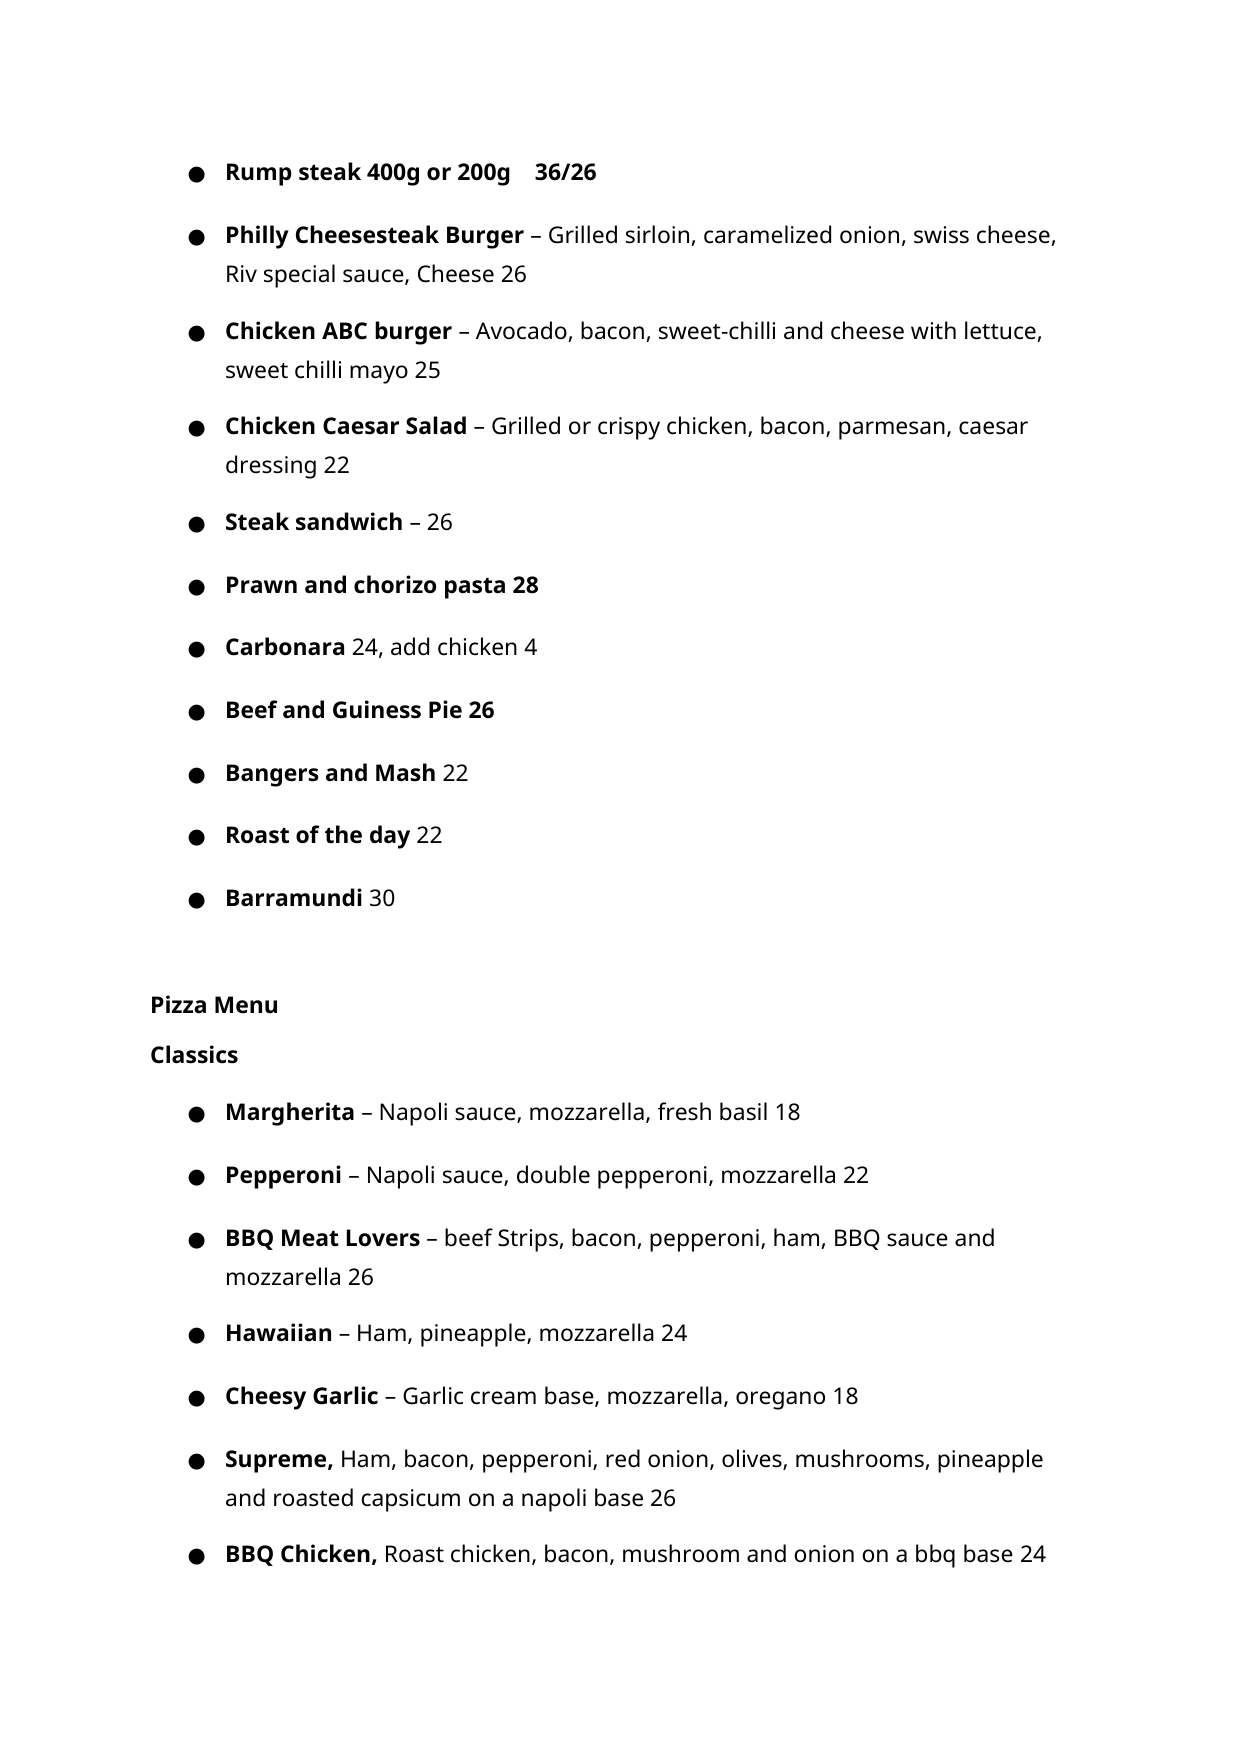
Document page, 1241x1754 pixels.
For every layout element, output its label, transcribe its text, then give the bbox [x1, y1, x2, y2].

list BBQ Meat Lovers – beef Strips, bacon, pepperoni, ham, BBQ sauce and mozzarella 26 [187, 1215, 1090, 1292]
list BBQ Chicken, Roast chicken, bacon, mushroom and onion on a bbq base 24 [187, 1532, 1090, 1574]
text Classics [150, 1039, 1090, 1071]
list Margherita – Napoli sauce, mozzarella, fresh basil 18 [187, 1090, 1090, 1132]
list Beef and Guiness Pie 26 [187, 688, 1090, 730]
list Barramundi 30 [187, 876, 1090, 918]
list Rump steak 400g or 200g 36/26 [187, 150, 1090, 193]
list Pepperoni – Napoli sauce, double pepperoni, mozzarella 22 [187, 1152, 1090, 1195]
list Steak sandwich – 26 [187, 499, 1090, 542]
list Hawaiian – Ham, pineapple, mozzarella 24 [187, 1311, 1090, 1353]
list Bangers and Mash 22 [187, 750, 1090, 793]
list Chicken Caesar Salad – Grilled or crispy chicken, bacon, parmesan, caesar dressing 22 [187, 404, 1090, 480]
list Philly Cheesesteak Burger – Grilled sirloin, caramelized onion, swiss cheese, Riv special sauce, Cheese 26 [187, 213, 1090, 289]
text Pizza Menu [150, 989, 1090, 1020]
list Cheesy Garlic – Garlic cream base, mozzarella, oregano 18 [187, 1373, 1090, 1416]
list Prawn and chorizo pasta 28 [187, 562, 1090, 605]
list Roast of the day 22 [187, 813, 1090, 856]
list Chicken ABC burger – Avocado, bacon, sweet-chilli and cheese with lettuce, sweet chilli mayo 25 [187, 308, 1090, 385]
list Supreme, Ham, bacon, pepperoni, red onion, olives, mushrooms, pineapple and roasted capsicum on a napoli base 26 [187, 1436, 1090, 1513]
list Carbonara 24, add chicken 4 [187, 625, 1090, 668]
